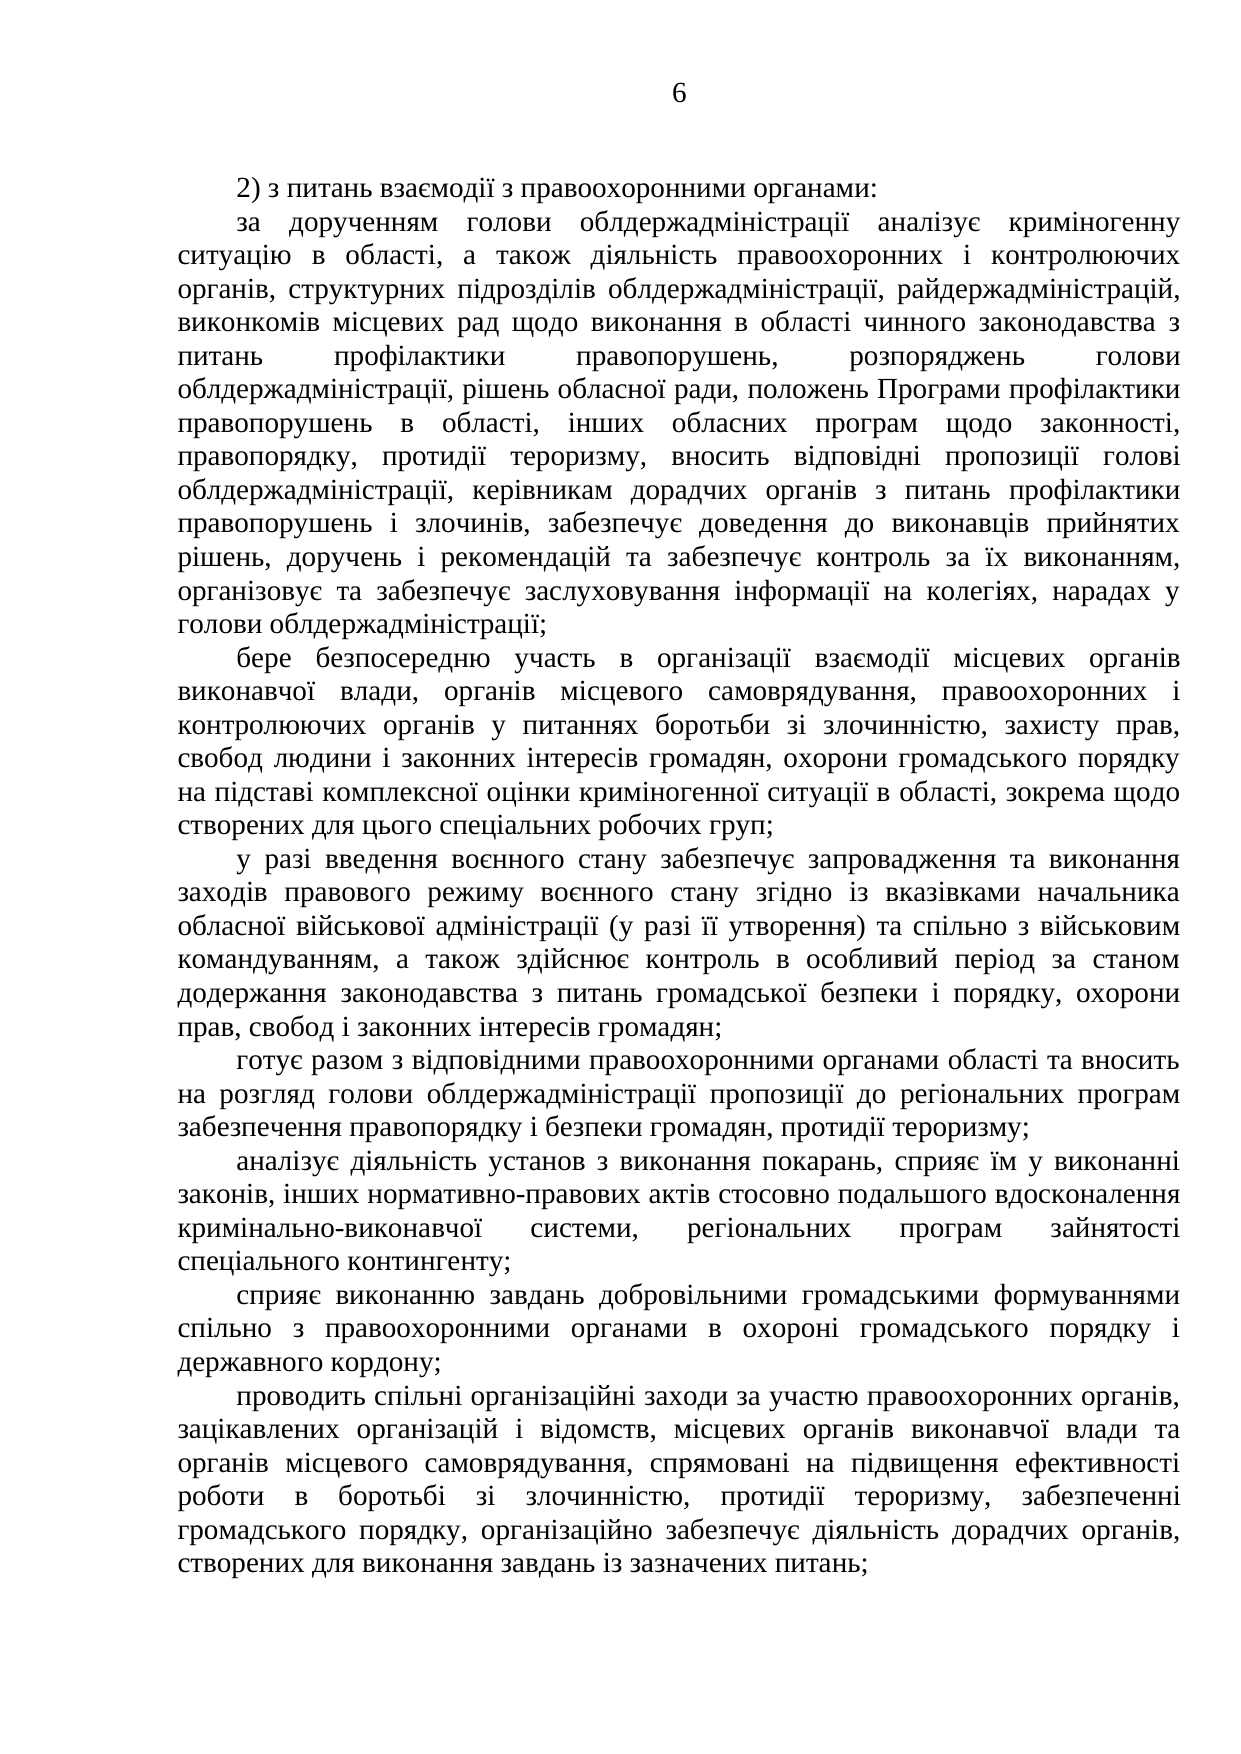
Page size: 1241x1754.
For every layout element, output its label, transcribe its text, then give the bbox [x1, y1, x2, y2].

text у разі введення воєнного стану забезпечує запровадження та виконання заходів правового режиму воєнного стану згідно із вказівками начальника обласної військової адміністрації (у разі її утворення) та спільно з військовим командуванням, а також здійснює контроль в особливий період за станом додержання законодавства з питань громадської безпеки і порядку, охорони прав, свобод і законних інтересів громадян; [177, 841, 1181, 1042]
text бере безпосередню участь в організації взаємодії місцевих органів виконавчої влади, органів місцевого самоврядування, правоохоронних і контролюючих органів у питаннях боротьби зі злочинністю, захисту прав, свобод людини і законних інтересів громадян, охорони громадського порядку на підставі комплексної оцінки криміногенної ситуації в області, зокрема щодо створених для цього спеціальних робочих груп; [177, 640, 1181, 841]
text проводить спільні організаційні заходи за участю правоохоронних органів, зацікавлених організацій і відомств, місцевих органів виконавчої влади та органів місцевого самоврядування, спрямовані на підвищення ефективності роботи в боротьбі зі злочинністю, протидії тероризму, забезпеченні громадського порядку, організаційно забезпечує діяльність дорадчих органів, створених для виконання завдань із зазначених питань; [177, 1378, 1181, 1579]
text 2) з питань взаємодії з правоохоронними органами: [177, 170, 1181, 204]
text сприяє виконанню завдань добровільними громадськими формуваннями спільно з правоохоронними органами в охороні громадського порядку і державного кордону; [177, 1277, 1181, 1378]
text готує разом з відповідними правоохоронними органами області та вносить на розгляд голови облдержадміністрації пропозиції до регіональних програм забезпечення правопорядку і безпеки громадян, протидії тероризму; [177, 1042, 1181, 1143]
text аналізує діяльність установ з виконання покарань, сприяє їм у виконанні законів, інших нормативно-правових актів стосовно подальшого вдосконалення кримінально-виконавчої системи, регіональних програм зайнятості спеціального контингенту; [177, 1143, 1181, 1277]
text за дорученням голови облдержадміністрації аналізує криміногенну ситуацію в області, а також діяльність правоохоронних і контролюючих органів, структурних підрозділів облдержадміністрації, райдержадміністрацій, виконкомів місцевих рад щодо виконання в області чинного законодавства з питань профілактики правопорушень, розпоряджень голови облдержадміністрації, рішень обласної ради, положень Програми профілактики правопорушень в області, інших обласних програм щодо законності, правопорядку, протидії тероризму, вносить відповідні пропозиції голові облдержадміністрації, керівникам дорадчих органів з питань профілактики правопорушень і злочинів, забезпечує доведення до виконавців прийнятих рішень, доручень і рекомендацій та забезпечує контроль за їх виконанням, організовує та забезпечує заслуховування інформації на колегіях, нарадах у голови облдержадміністрації; [177, 204, 1181, 640]
